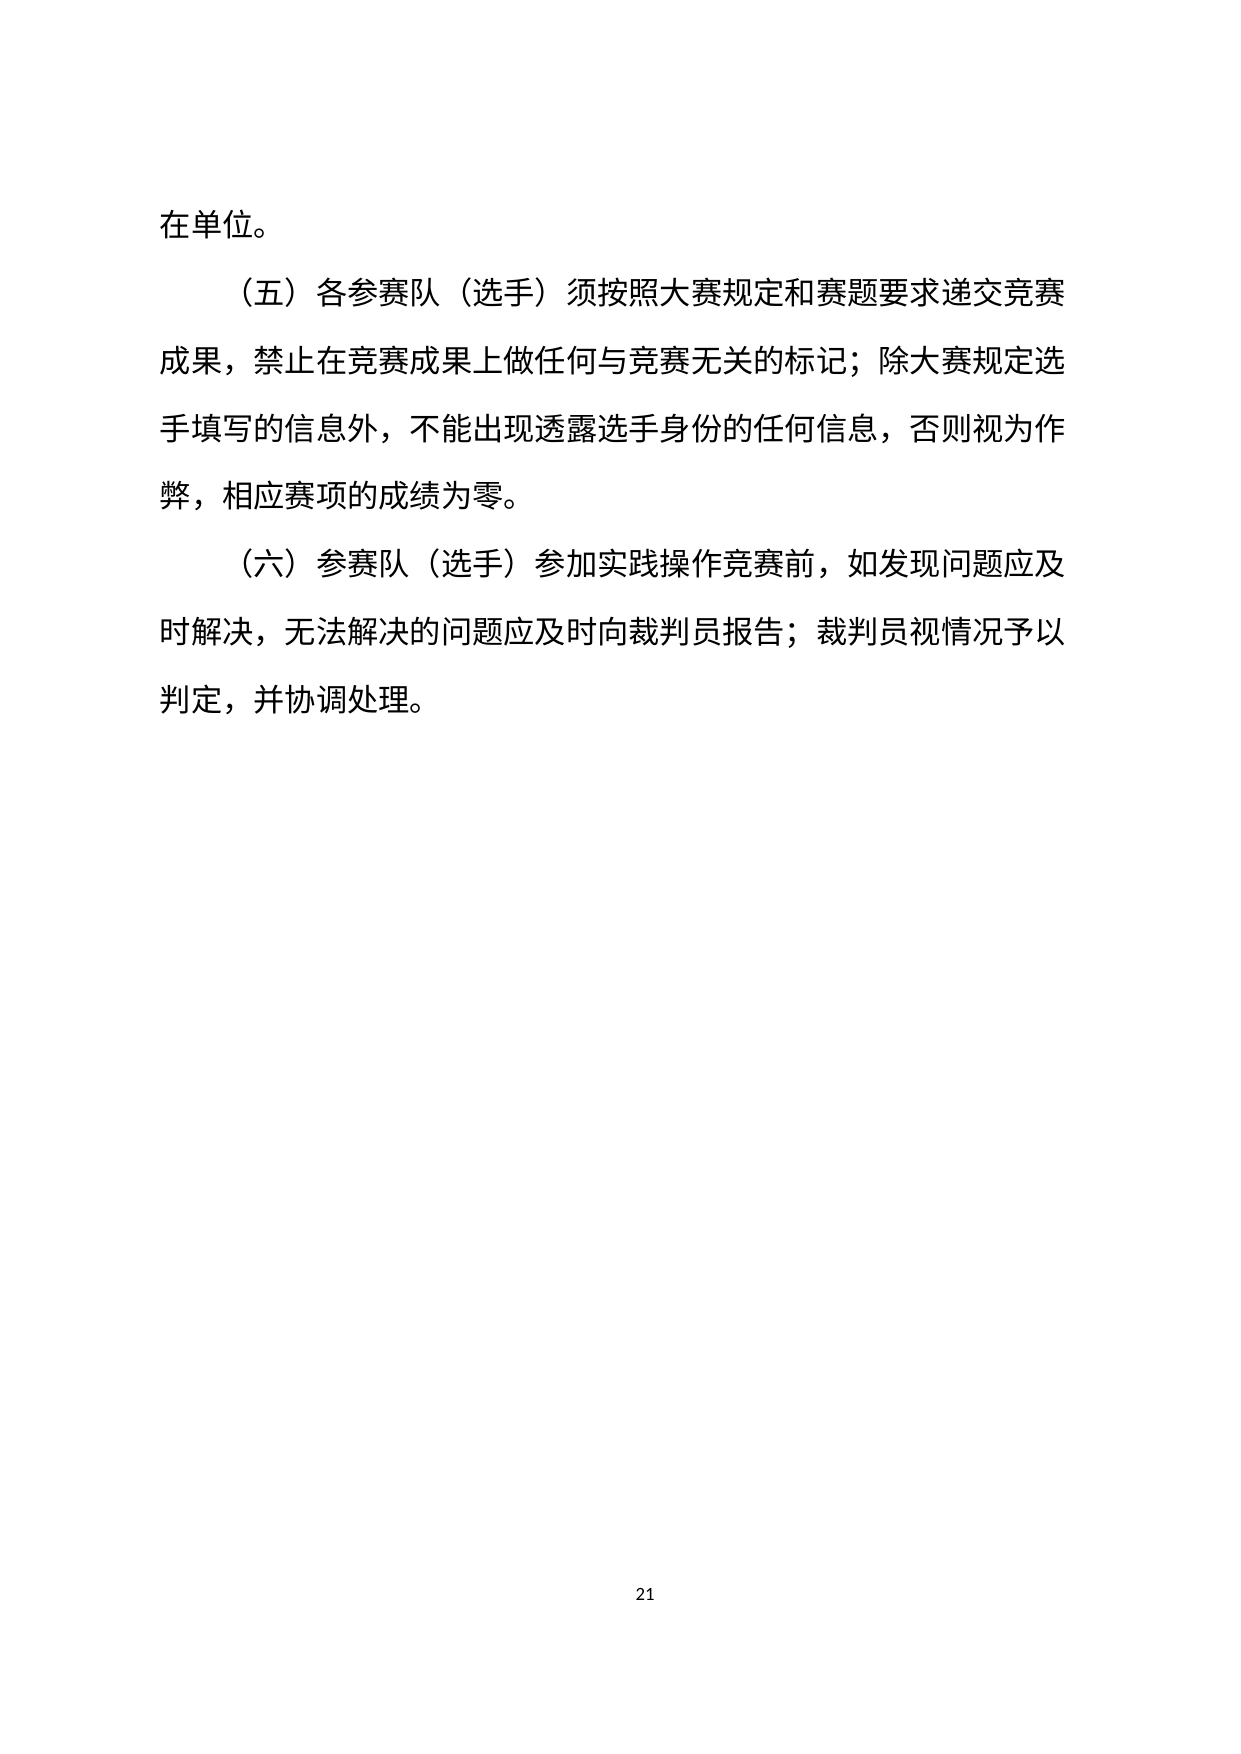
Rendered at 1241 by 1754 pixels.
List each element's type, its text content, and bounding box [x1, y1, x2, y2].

text （五）各参赛队（选手）须按照大赛规定和赛题要求递交竞赛成果，禁止在竞赛成果上做任何与竞赛无关的标记；除大赛规定选手填写的信息外，不能出现透露选手身份的任何信息，否则视为作弊，相应赛项的成绩为零。 [159, 268, 1093, 517]
text （六）参赛队（选手）参加实践操作竞赛前，如发现问题应及时解决，无法解决的问题应及时向裁判员报告；裁判员视情况予以判定，并协调处理。 [159, 539, 1093, 720]
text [159, 200, 1093, 246]
